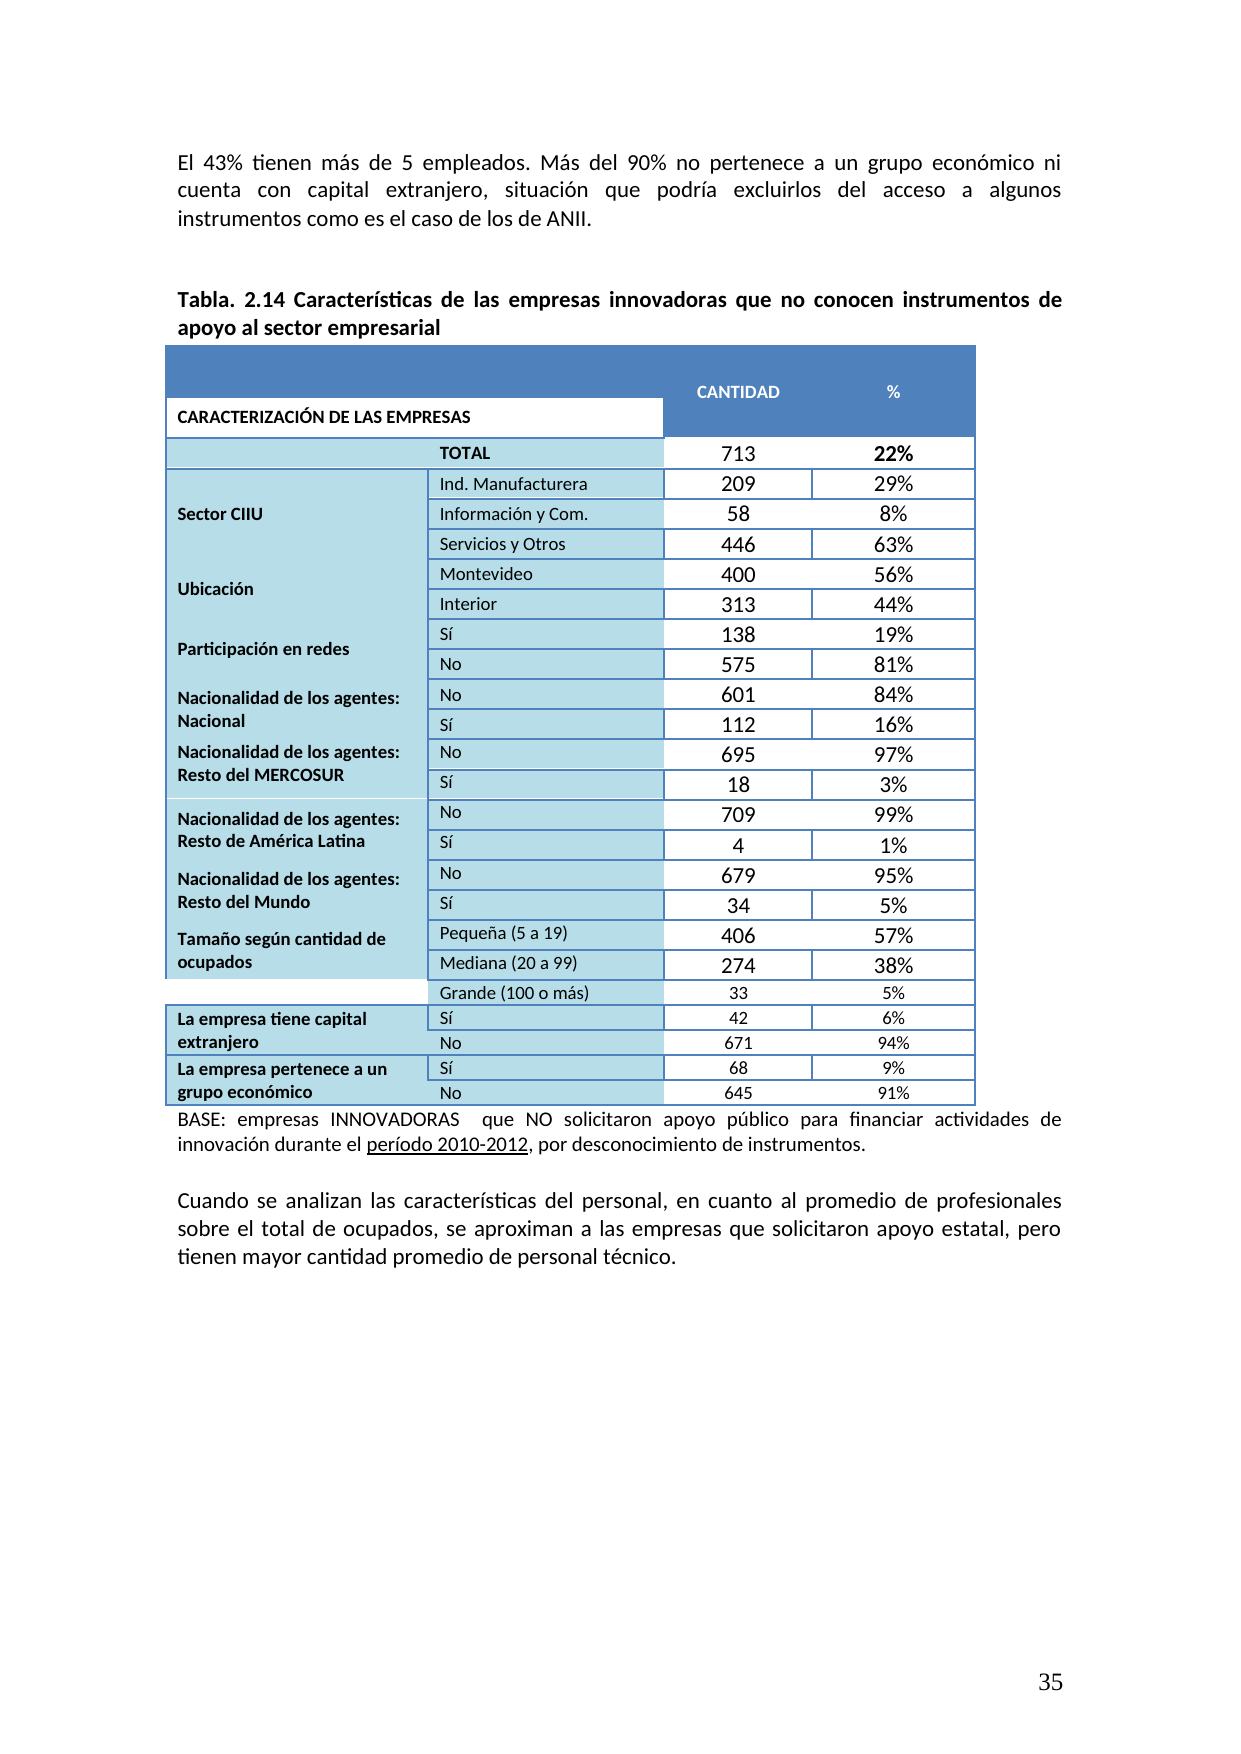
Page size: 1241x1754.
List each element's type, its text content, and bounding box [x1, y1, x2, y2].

table_cell No [429, 801, 664, 829]
table_cell 5% [813, 891, 974, 919]
table_cell 44% [813, 590, 974, 618]
table_cell 18 [665, 771, 811, 798]
table_cell Montevideo [429, 560, 664, 588]
table_cell 112 [665, 710, 811, 738]
table_cell 671 [664, 1031, 812, 1054]
table_cell 601 [664, 680, 812, 708]
table_cell Sí [429, 1056, 663, 1079]
table_cell 713 [664, 437, 812, 467]
table_cell 1% [813, 831, 974, 859]
table_cell 34 [665, 891, 811, 919]
table_cell Sí [429, 891, 663, 919]
table_cell Nacionalidad de los agentes: Resto del Mundo [167, 859, 427, 919]
table_cell 209 [665, 470, 811, 497]
table_cell No [428, 1081, 664, 1104]
table_cell 19% [812, 620, 974, 648]
table_cell 56% [812, 560, 974, 588]
table_cell No [429, 650, 663, 678]
table_cell La empresa pertenece a un grupo económico [167, 1056, 428, 1104]
table_cell 575 [665, 650, 811, 678]
table_cell 709 [664, 801, 812, 829]
table_cell No [429, 740, 664, 768]
table_cell 91% [812, 1081, 974, 1104]
table_cell 57% [812, 921, 974, 949]
table_header % [812, 347, 974, 437]
table_cell 29% [813, 470, 974, 497]
table_cell 3% [813, 771, 974, 798]
table_cell 22% [812, 437, 974, 467]
table_cell CARACTERIZACIÓN DE LAS EMPRESAS [167, 398, 663, 437]
table_cell La empresa tiene capital extranjero [167, 1006, 428, 1054]
table_cell Tamaño según cantidad de ocupados [167, 919, 427, 979]
table_cell 645 [664, 1081, 812, 1104]
text Cuando se analizan las características del personal, en cuanto al promedio de profesionales sobre el total de ocupados, se aproximan a las empresas que solicitaron apoyo estatal, pero tienen mayor cantidad promedio de personal técnico. [177, 1186, 1063, 1270]
table_cell Nacionalidad de los agentes: Nacional [167, 678, 427, 738]
table_cell [167, 439, 428, 467]
table_cell 274 [665, 951, 811, 979]
table_cell 42 [665, 1006, 811, 1029]
text Tabla. 2.14 Características de las empresas innovadoras que no conocen instrumentos de apoyo al sector empresarial [177, 285, 1063, 341]
table_cell No [428, 1031, 664, 1054]
table_cell 97% [812, 740, 974, 768]
table_cell 68 [665, 1056, 811, 1079]
table_cell 33 [664, 981, 812, 1004]
table_cell Ubicación [167, 558, 427, 618]
table_cell 138 [664, 620, 812, 648]
table_cell Pequeña (5 a 19) [429, 921, 664, 949]
table_cell Sí [429, 771, 663, 798]
table_cell No [429, 861, 664, 889]
table_cell Servicios y Otros [429, 530, 663, 558]
table_cell 679 [664, 861, 812, 889]
text El 43% tienen más de 5 empleados. Más del 90% no pertenece a un grupo económico ni cuenta con capital extranjero, situación que podría excluirlos del acceso a algunos instrumentos como es el caso de los de ANII. [177, 148, 1063, 232]
table_cell 400 [664, 560, 812, 588]
table_cell Sí [429, 831, 663, 859]
table_cell 9% [813, 1056, 974, 1079]
table_cell 406 [664, 921, 812, 949]
table_cell TOTAL [428, 439, 664, 467]
table_cell 58 [664, 500, 812, 528]
table_cell 313 [665, 590, 811, 618]
table_cell Interior [429, 590, 663, 618]
table_cell Sí [429, 1006, 663, 1029]
table_cell 95% [812, 861, 974, 889]
table_cell 81% [813, 650, 974, 678]
table_cell Grande (100 o más) [428, 981, 664, 1004]
table_cell 38% [813, 951, 974, 979]
table_cell 446 [665, 530, 811, 558]
table_cell Participación en redes [167, 618, 427, 678]
table_cell 63% [813, 530, 974, 558]
table_cell 695 [664, 740, 812, 768]
table_cell 5% [812, 981, 974, 1004]
table_header [167, 347, 664, 396]
table_cell Sector CIIU [167, 470, 427, 558]
table_cell 8% [812, 500, 974, 528]
table_cell No [429, 680, 664, 708]
table_header CANTIDAD [664, 347, 812, 437]
table_cell Información y Com. [429, 500, 664, 528]
table_cell 4 [665, 831, 811, 859]
table_cell 94% [812, 1031, 974, 1054]
table_cell 84% [812, 680, 974, 708]
table_cell Sí [429, 620, 664, 648]
table_cell Sí [429, 710, 663, 738]
table_cell 99% [812, 801, 974, 829]
table_cell Ind. Manufacturera [429, 470, 663, 497]
table_cell 16% [813, 710, 974, 738]
table_cell Nacionalidad de los agentes: Resto del MERCOSUR [167, 738, 427, 798]
table_cell 6% [813, 1006, 974, 1029]
table_cell Mediana (20 a 99) [429, 951, 663, 979]
text BASE: empresas INNOVADORAS que NO solicitaron apoyo público para financiar actividades de innovación durante el período 2010-2012, por desconocimiento de instrumentos. [177, 1106, 1063, 1157]
table_cell Nacionalidad de los agentes: Resto de América Latina [167, 799, 427, 859]
